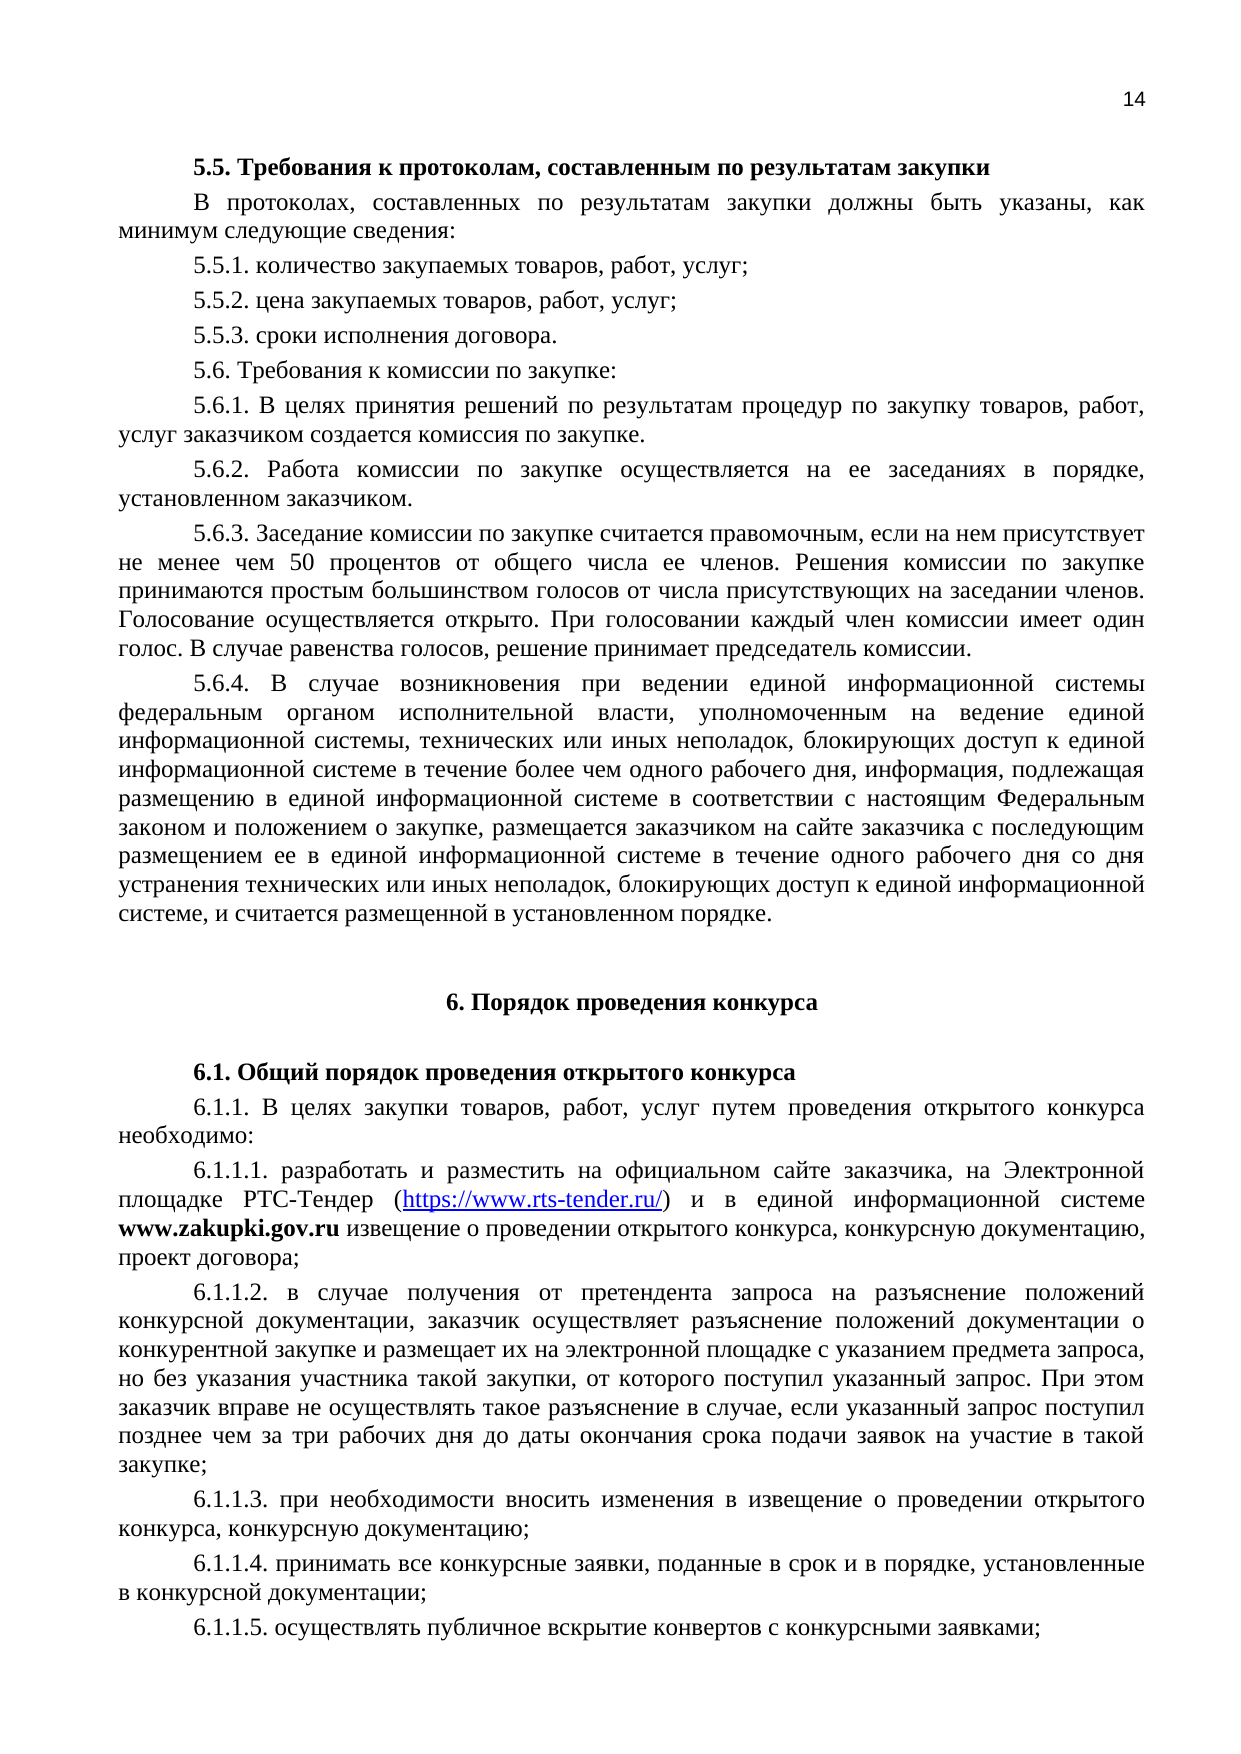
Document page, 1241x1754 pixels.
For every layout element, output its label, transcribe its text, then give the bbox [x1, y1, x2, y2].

text 5.5.1. количество закупаемых товаров, работ, услуг; [118, 250, 1146, 279]
text 6.1. Общий порядок проведения открытого конкурса [118, 1057, 1146, 1085]
text 5.6.3. Заседание комиссии по закупке считается правомочным, если на нем присутствует не менее чем 50 процентов от общего числа ее членов. Решения комиссии по закупке принимаются простым большинством голосов от числа присутствующих на заседании членов. Голосование осуществляется открыто. При голосовании каждый член комиссии имеет один голос. В случае равенства голосов, решение принимает председатель комиссии. [118, 518, 1146, 662]
text 5.6.1. В целях принятия решений по результатам процедур по закупку товаров, работ, услуг заказчиком создается комиссия по закупке. [118, 390, 1146, 448]
text 6.1.1. В целях закупки товаров, работ, услуг путем проведения открытого конкурса необходимо: [118, 1092, 1146, 1149]
text 5.5.2. цена закупаемых товаров, работ, услуг; [118, 285, 1146, 314]
subtitle 6. Порядок проведения конкурса [118, 987, 1146, 1015]
text 5.6. Требования к комиссии по закупке: [118, 355, 1146, 384]
text 6.1.1.2. в случае получения от претендента запроса на разъяснение положений конкурсной документации, заказчик осуществляет разъяснение положений документации о конкурентной закупке и размещает их на электронной площадке с указанием предмета запроса, но без указания участника такой закупки, от которого поступил указанный запрос. При этом заказчик вправе не осуществлять такое разъяснение в случае, если указанный запрос поступил позднее чем за три рабочих дня до даты окончания срока подачи заявок на участие в такой закупке; [118, 1277, 1146, 1478]
text В протоколах, составленных по результатам закупки должны быть указаны, как минимум следующие сведения: [118, 187, 1146, 244]
text 6.1.1.4. принимать все конкурсные заявки, поданные в срок и в порядке, установленные в конкурсной документации; [118, 1548, 1146, 1605]
text 5.5.3. сроки исполнения договора. [118, 320, 1146, 349]
text 5.6.4. В случае возникновения при ведении единой информационной системы федеральным органом исполнительной власти, уполномоченным на ведение единой информационной системы, технических или иных неполадок, блокирующих доступ к единой информационной системе в течение более чем одного рабочего дня, информация, подлежащая размещению в единой информационной системе в соответствии с настоящим Федеральным законом и положением о закупке, размещается заказчиком на сайте заказчика с последующим размещением ее в единой информационной системе в течение одного рабочего дня со дня устранения технических или иных неполадок, блокирующих доступ к единой информационной системе, и считается размещенной в установленном порядке. [118, 668, 1146, 927]
text 5.6.2. Работа комиссии по закупке осуществляется на ее заседаниях в порядке, установленном заказчиком. [118, 454, 1146, 512]
text 6.1.1.5. осуществлять публичное вскрытие конвертов с конкурсными заявками; [118, 1612, 1146, 1640]
text 6.1.1.3. при необходимости вносить изменения в извещение о проведении открытого конкурса, конкурсную документацию; [118, 1484, 1146, 1542]
text 5.5. Требования к протоколам, составленным по результатам закупки [118, 152, 1146, 180]
text 6.1.1.1. разработать и разместить на официальном сайте заказчика, на Электронной площадке РТС-Тендер (https://www.rts-tender.ru/) и в единой информационной системе www.zakupki.gov.ru извещение о проведении открытого конкурса, конкурсную документацию, проект договора; [118, 1155, 1146, 1270]
